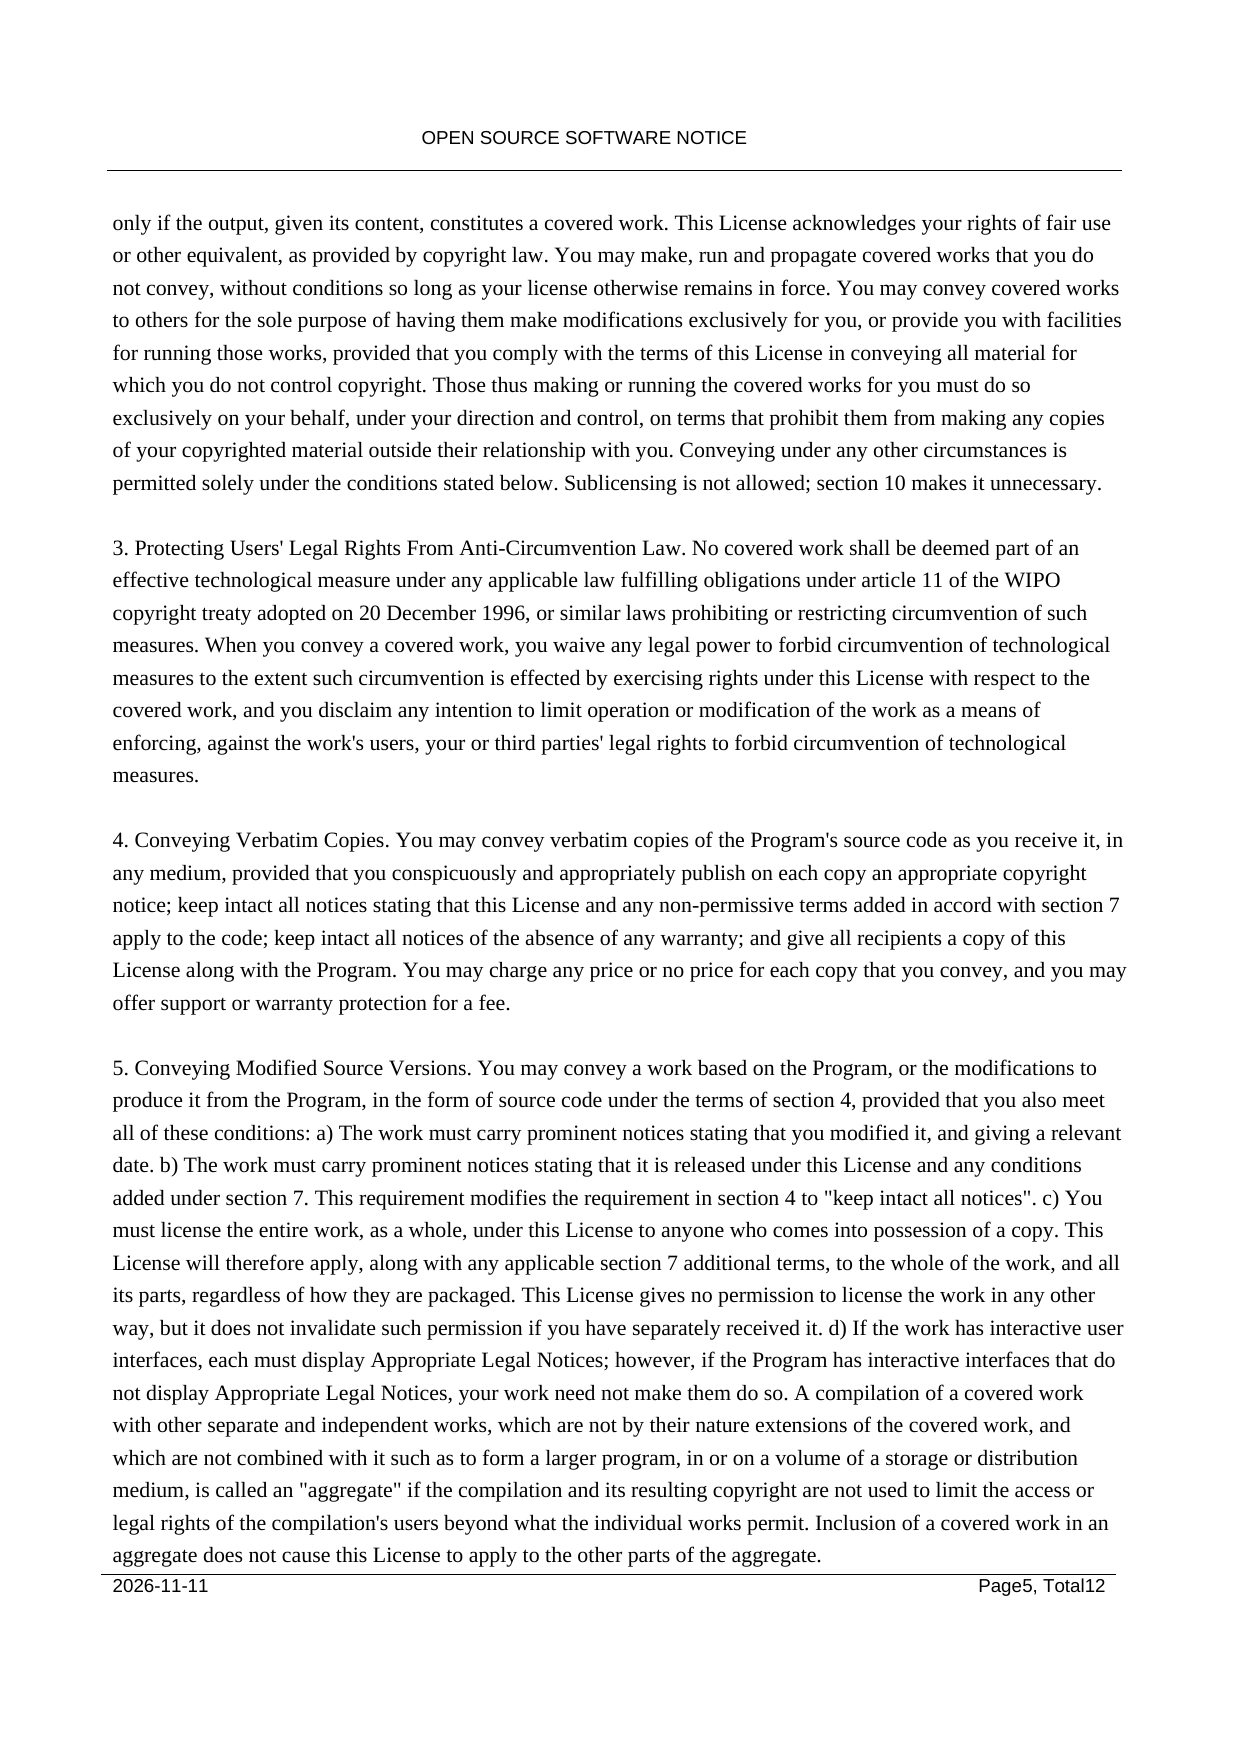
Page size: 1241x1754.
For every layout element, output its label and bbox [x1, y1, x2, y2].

text [112, 206, 1128, 1571]
